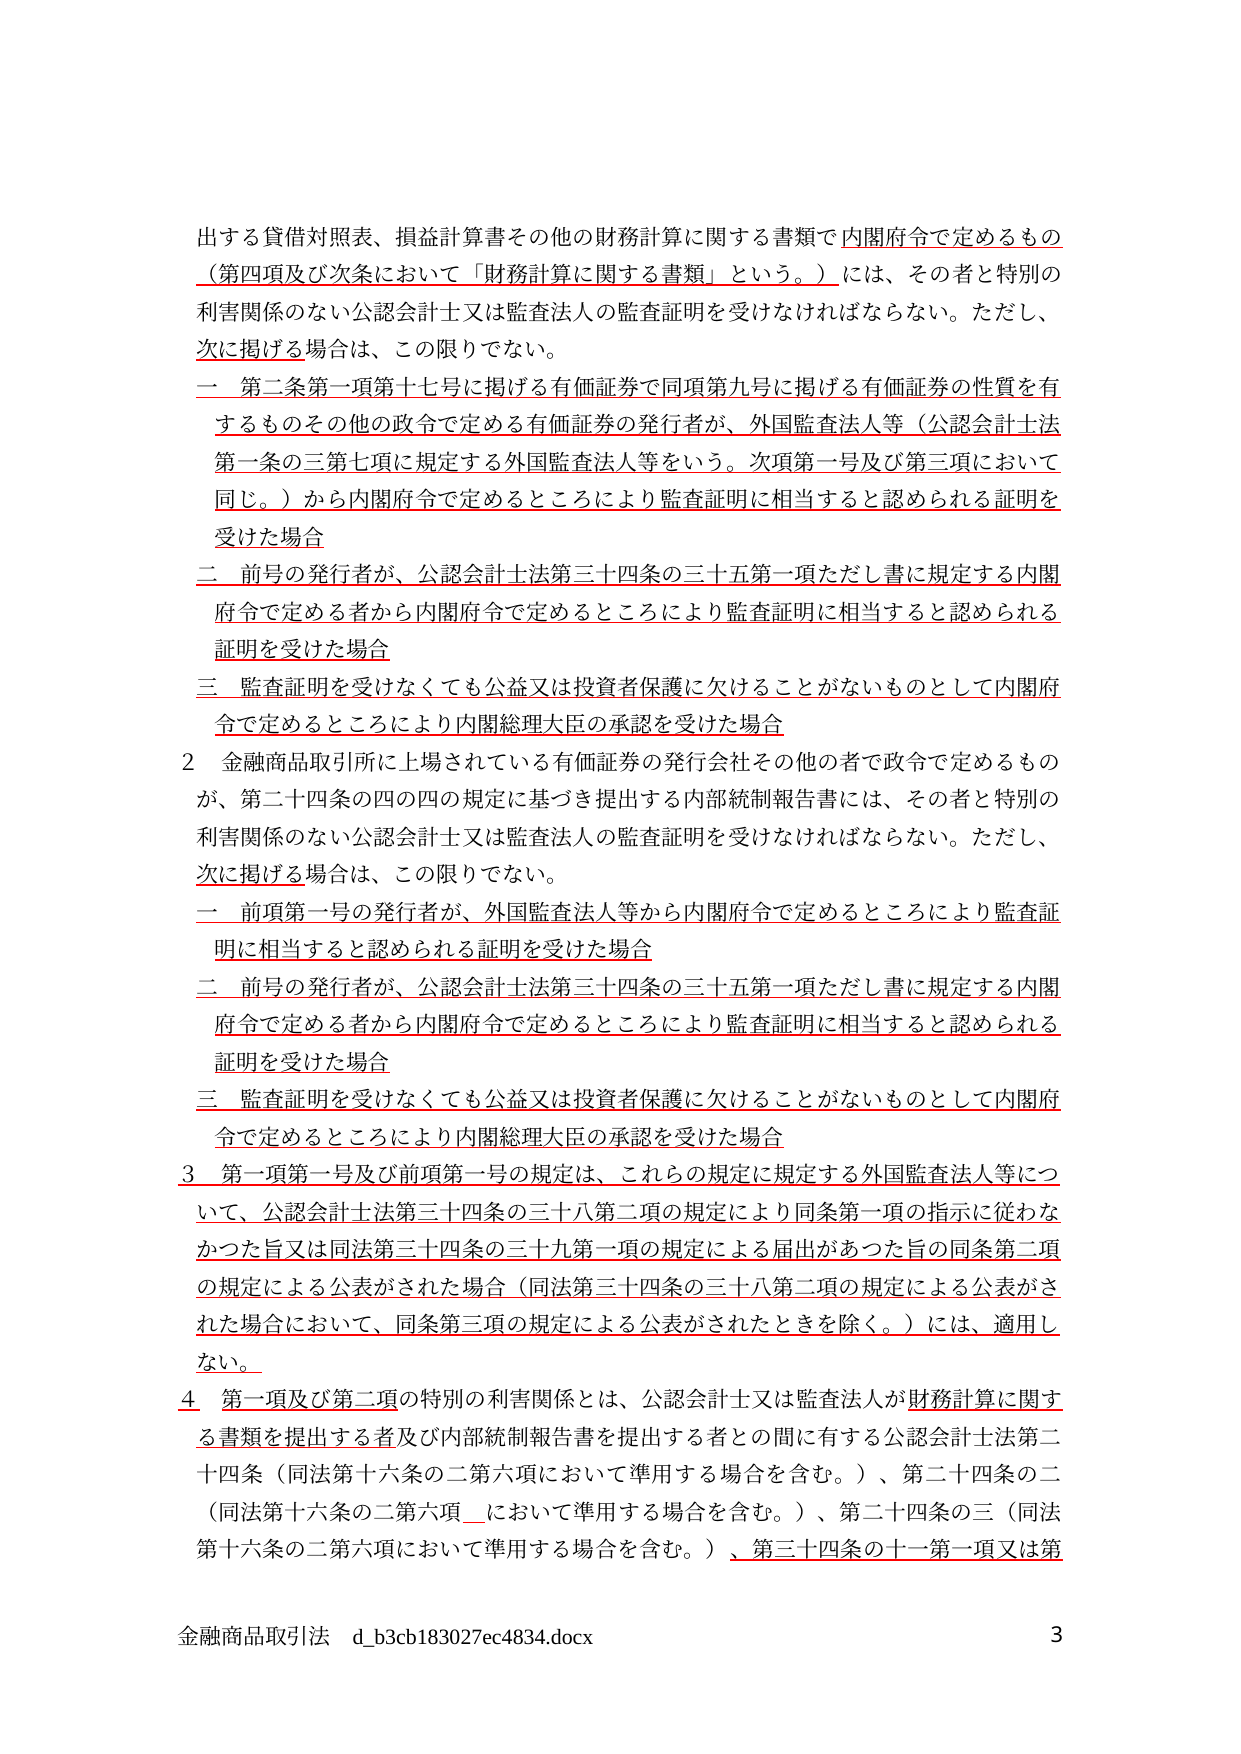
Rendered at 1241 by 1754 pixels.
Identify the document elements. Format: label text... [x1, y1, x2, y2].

text ３ 第一項第一号及び前項第一号の規定は、これらの規定に規定する外国監査法人等について、公認会計士法第三十四条の三十八第二項の規定により同条第一項の指示に従わなかつた旨又は同法第三十四条の三十九第一項の規定による届出があつた旨の同条第二項の規定による公表がされた場合（同法第三十四条の三十八第二項の規定による公表がされた場合において、同条第三項の規定による公表がされたときを除く。）には、適用しない。 [177, 1154, 1063, 1379]
text ２ 金融商品取引所に上場されている有価証券の発行会社その他の者で政令で定めるものが、第二十四条の四の四の規定に基づき提出する内部統制報告書には、その者と特別の利害関係のない公認会計士又は監査法人の監査証明を受けなければならない。ただし、次に掲げる場合は、この限りでない。 [177, 742, 1063, 892]
text 三 監査証明を受けなくても公益又は投資者保護に欠けることがないものとして内閣府令で定めるところにより内閣総理大臣の承認を受けた場合 [196, 667, 1063, 742]
text 一 前項第一号の発行者が、外国監査法人等から内閣府令で定めるところにより監査証明に相当すると認められる証明を受けた場合 [196, 892, 1063, 967]
text 二 前号の発行者が、公認会計士法第三十四条の三十五第一項ただし書に規定する内閣府令で定める者から内閣府令で定めるところにより監査証明に相当すると認められる証明を受けた場合 [196, 967, 1063, 1079]
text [177, 1379, 1063, 1567]
text 一 第二条第一項第十七号に掲げる有価証券で同項第九号に掲げる有価証券の性質を有するものその他の政令で定める有価証券の発行者が、外国監査法人等（公認会計士法第一条の三第七項に規定する外国監査法人等をいう。次項第一号及び第三項において同じ。）から内閣府令で定めるところにより監査証明に相当すると認められる証明を受けた場合 [196, 367, 1063, 554]
text 三 監査証明を受けなくても公益又は投資者保護に欠けることがないものとして内閣府令で定めるところにより内閣総理大臣の承認を受けた場合 [196, 1079, 1063, 1154]
text 二 前号の発行者が、公認会計士法第三十四条の三十五第一項ただし書に規定する内閣府令で定める者から内閣府令で定めるところにより監査証明に相当すると認められる証明を受けた場合 [196, 554, 1063, 667]
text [177, 217, 1063, 367]
